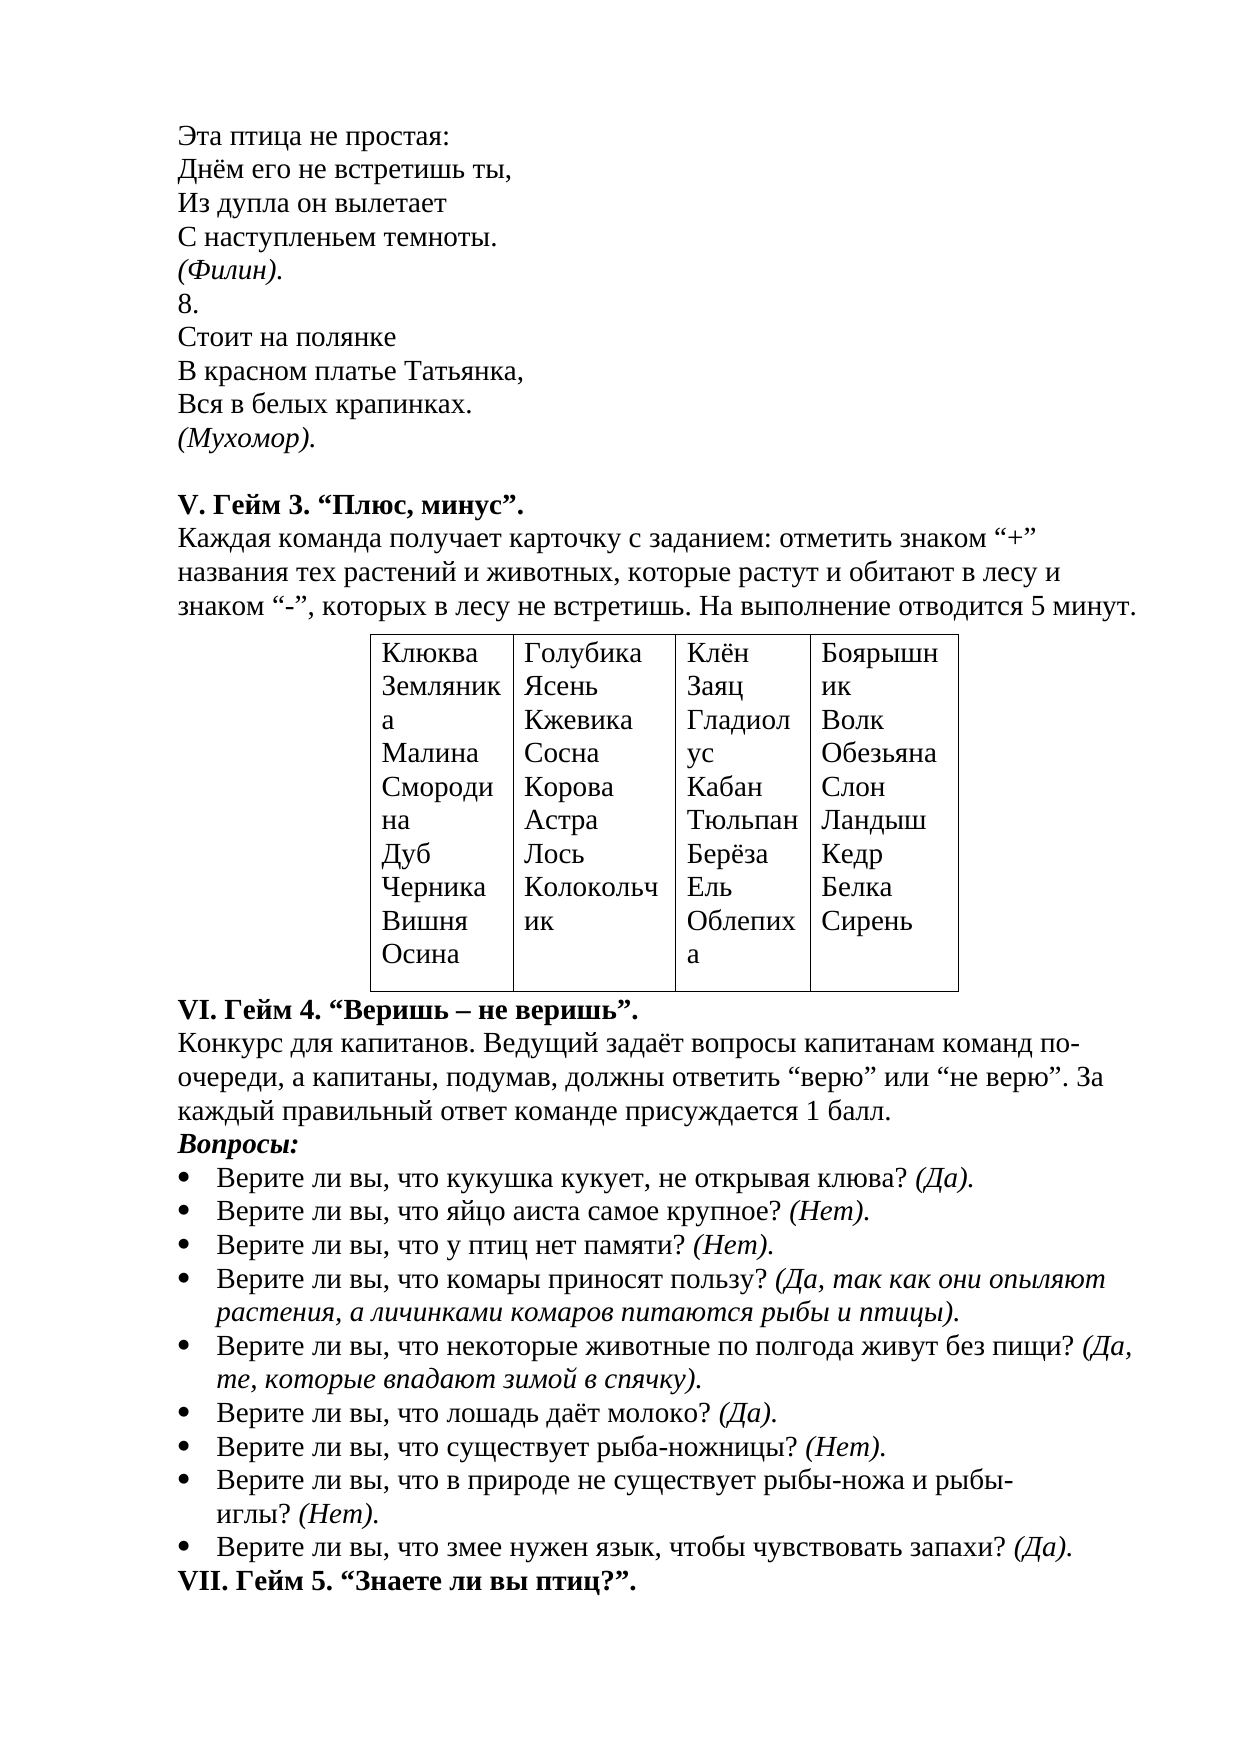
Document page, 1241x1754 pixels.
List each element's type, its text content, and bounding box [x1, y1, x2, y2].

list Верите ли вы, что некоторые животные по полгода живут без пищи? (Да, те, которые впадают зимой в спячку). [179, 1328, 1152, 1395]
text VII. Гейм 5. “Знаете ли вы птиц?”. [177, 1563, 1152, 1597]
list Верите ли вы, что у птиц нет памяти? (Нет). [179, 1227, 1152, 1261]
text Каждая команда получает карточку с заданием: отметить знаком “+” названия тех растений и животных, которые растут и обитают в лесу и знаком “-”, которых в лесу не встретишь. На выполнение отводится 5 минут. [177, 521, 1152, 621]
text Конкурс для капитанов. Ведущий задаёт вопросы капитанам команд по-очереди, а капитаны, подумав, должны ответить “верю” или “не верю”. За каждый правильный ответ команде присуждается 1 балл. [177, 1026, 1152, 1126]
table_header Клюква Земляника Малина Смородина Дуб Черника Вишня Осина [371, 635, 513, 991]
text Стоит на полянке В красном платье Татьянка, Вся в белых крапинках. [177, 319, 1152, 420]
list Верите ли вы, что комары приносят пользу? (Да, так как они опыляют растения, а личинками комаров питаются рыбы и птицы). [179, 1261, 1152, 1328]
list Верите ли вы, что яйцо аиста самое крупное? (Нет). [179, 1193, 1152, 1227]
list Верите ли вы, что кукушка кукует, не открывая клюва? (Да). [179, 1160, 1152, 1193]
list Верите ли вы, что существует рыба-ножницы? (Нет). [179, 1429, 1152, 1462]
text V. Гейм 3. “Плюс, минус”. [177, 487, 1152, 521]
table_header Голубика Ясень Кжевика Сосна Корова Астра Лось Колокольчик [514, 635, 675, 991]
text (Филин). [177, 252, 1152, 286]
list Верите ли вы, что змее нужен язык, чтобы чувствовать запахи? (Да). [179, 1529, 1152, 1563]
text VI. Гейм 4. “Веришь – не веришь”. [177, 992, 1152, 1026]
list Верите ли вы, что лошадь даёт молоко? (Да). [179, 1395, 1152, 1429]
text Вопросы: [177, 1126, 1152, 1160]
text (Мухомор). [177, 420, 1152, 453]
table_header Клён Заяц Гладиолус Кабан Тюльпан Берёза Ель Облепиха [676, 635, 810, 991]
text Эта птица не простая: Днём его не встретишь ты, Из дупла он вылетает С наступленьем темноты. [177, 118, 1152, 252]
table_header Боярышник Волк Обезьяна Слон Ландыш Кедр Белка Сирень [811, 635, 958, 991]
text 8. [177, 286, 1152, 319]
list Верите ли вы, что в природе не существует рыбы-ножа и рыбы-иглы? (Нет). [179, 1462, 1152, 1529]
